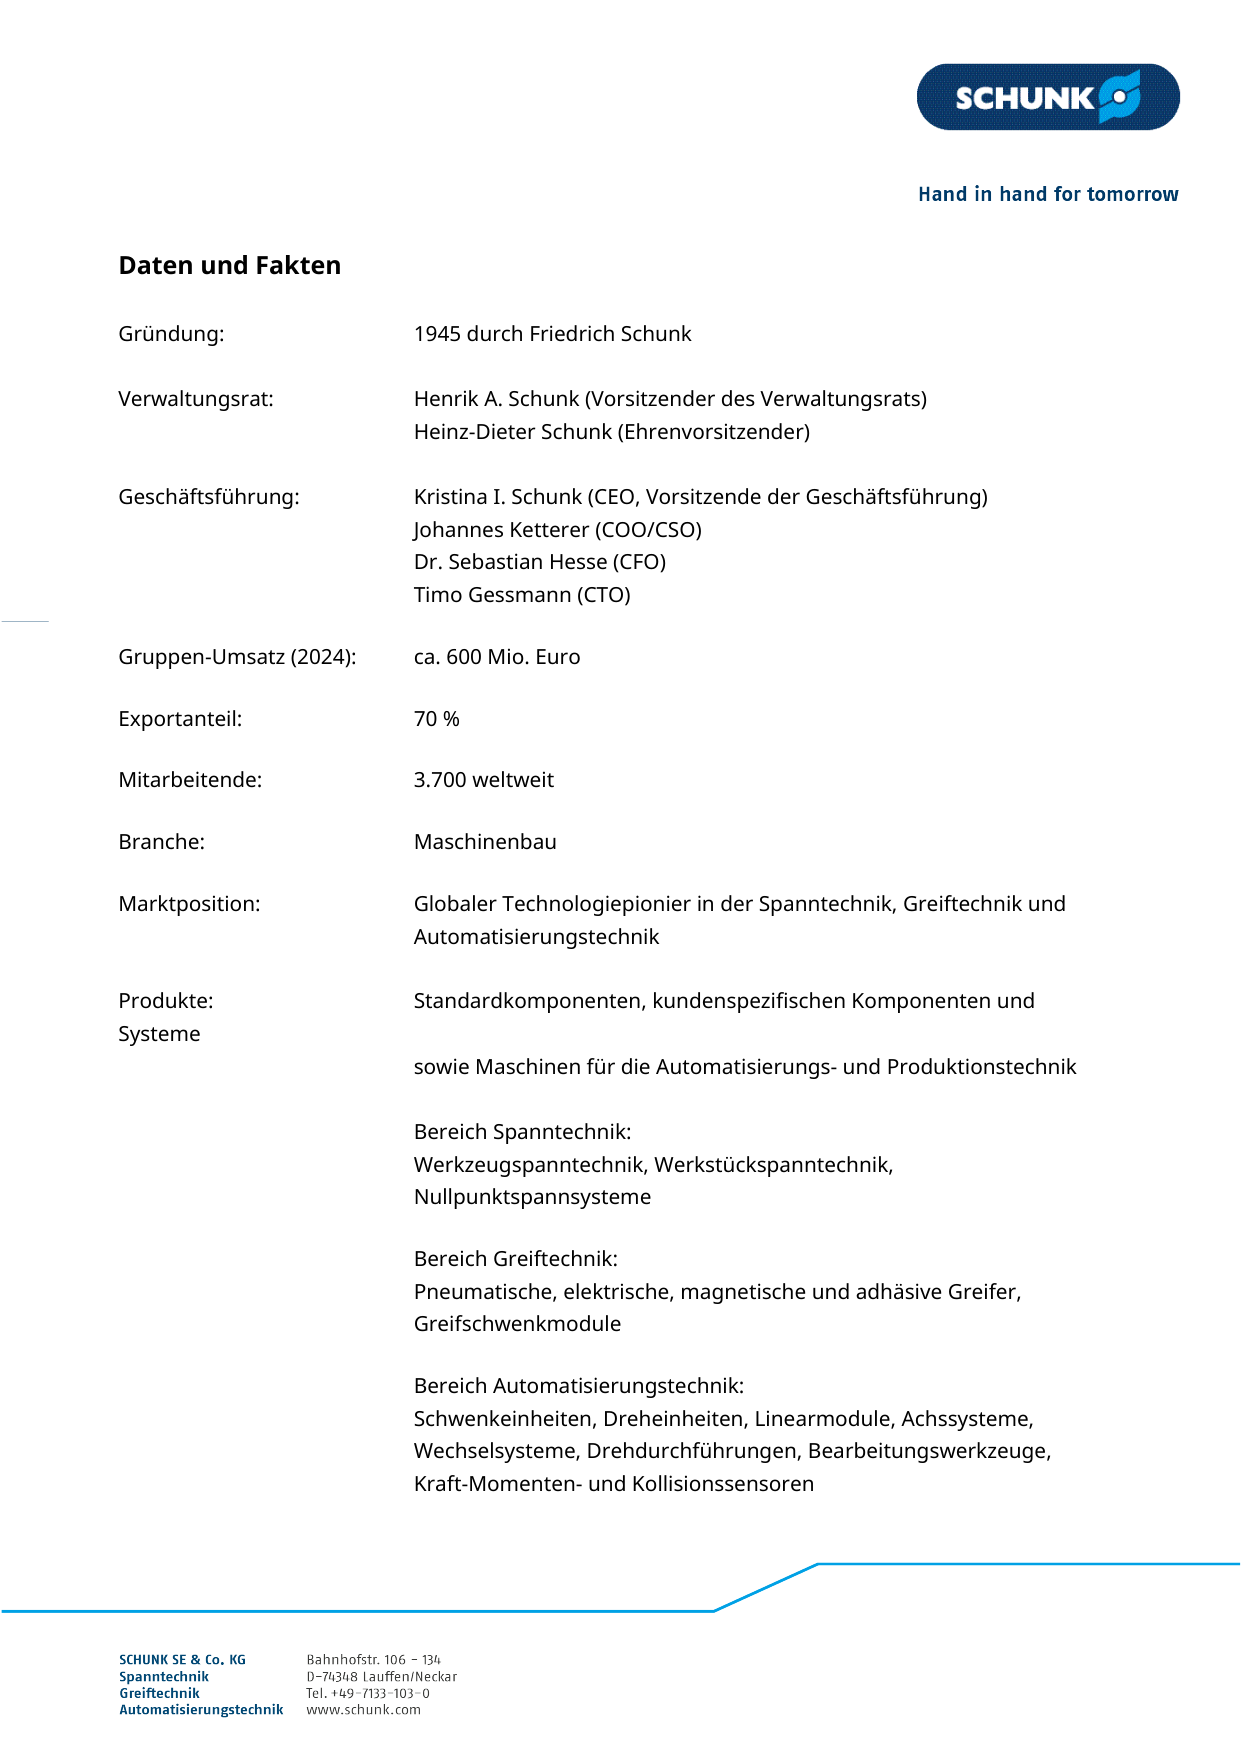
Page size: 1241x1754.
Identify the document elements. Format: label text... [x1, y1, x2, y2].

text Daten und Fakten [118, 247, 1092, 281]
text Gruppen-Umsatz (2024): ca. 600 Mio. Euro [118, 642, 1092, 670]
text Nullpunktspannsysteme [118, 1182, 1092, 1211]
text Verwaltungsrat: Henrik A. Schunk (Vorsitzender des Verwaltungsrats) [118, 384, 1092, 413]
text Heinz-Dieter Schunk (Ehrenvorsitzender) [118, 417, 1092, 478]
text Geschäftsführung: Kristina I. Schunk (CEO, Vorsitzende der Geschäftsführung) [118, 482, 1092, 511]
text Bereich Automatisierungstechnik: [118, 1371, 1092, 1400]
text Greifschwenkmodule [118, 1309, 1092, 1338]
text Schwenkeinheiten, Dreheinheiten, Linearmodule, Achssysteme, [118, 1404, 1092, 1432]
text Branche: Maschinenbau [118, 827, 1092, 856]
text Automatisierungstechnik [118, 922, 1092, 950]
text Werkzeugspanntechnik, Werkstückspanntechnik, [118, 1150, 1092, 1178]
text Mitarbeitende: 3.700 weltweit [118, 766, 1092, 794]
text Bereich Greiftechnik: [118, 1244, 1092, 1273]
text Exportanteil: 70 % [118, 704, 1092, 732]
text sowie Maschinen für die Automatisierungs- und Produktionstechnik [118, 1052, 1092, 1080]
text Marktposition: Globaler Technologiepionier in der Spanntechnik, Greiftechnik und [118, 889, 1092, 918]
text Pneumatische, elektrische, magnetische und adhäsive Greifer, [118, 1277, 1092, 1305]
picture [1, 1566, 1241, 1754]
text Wechselsysteme, Drehdurchführungen, Bearbeitungswerkzeuge, [118, 1436, 1092, 1465]
text Produkte: Standardkomponenten, kundenspezifischen Komponenten und Systeme [118, 987, 1092, 1048]
text Bereich Spanntechnik: [118, 1117, 1092, 1146]
text Kraft-Momenten- und Kollisionssensoren [118, 1469, 1092, 1497]
text Dr. Sebastian Hesse (CFO) [118, 547, 1092, 576]
text Gründung: 1945 durch Friedrich Schunk [118, 319, 1092, 347]
picture [1, 1, 1241, 1609]
text Johannes Ketterer (COO/CSO) [118, 515, 1092, 543]
text Timo Gessmann (CTO) [118, 580, 1092, 608]
